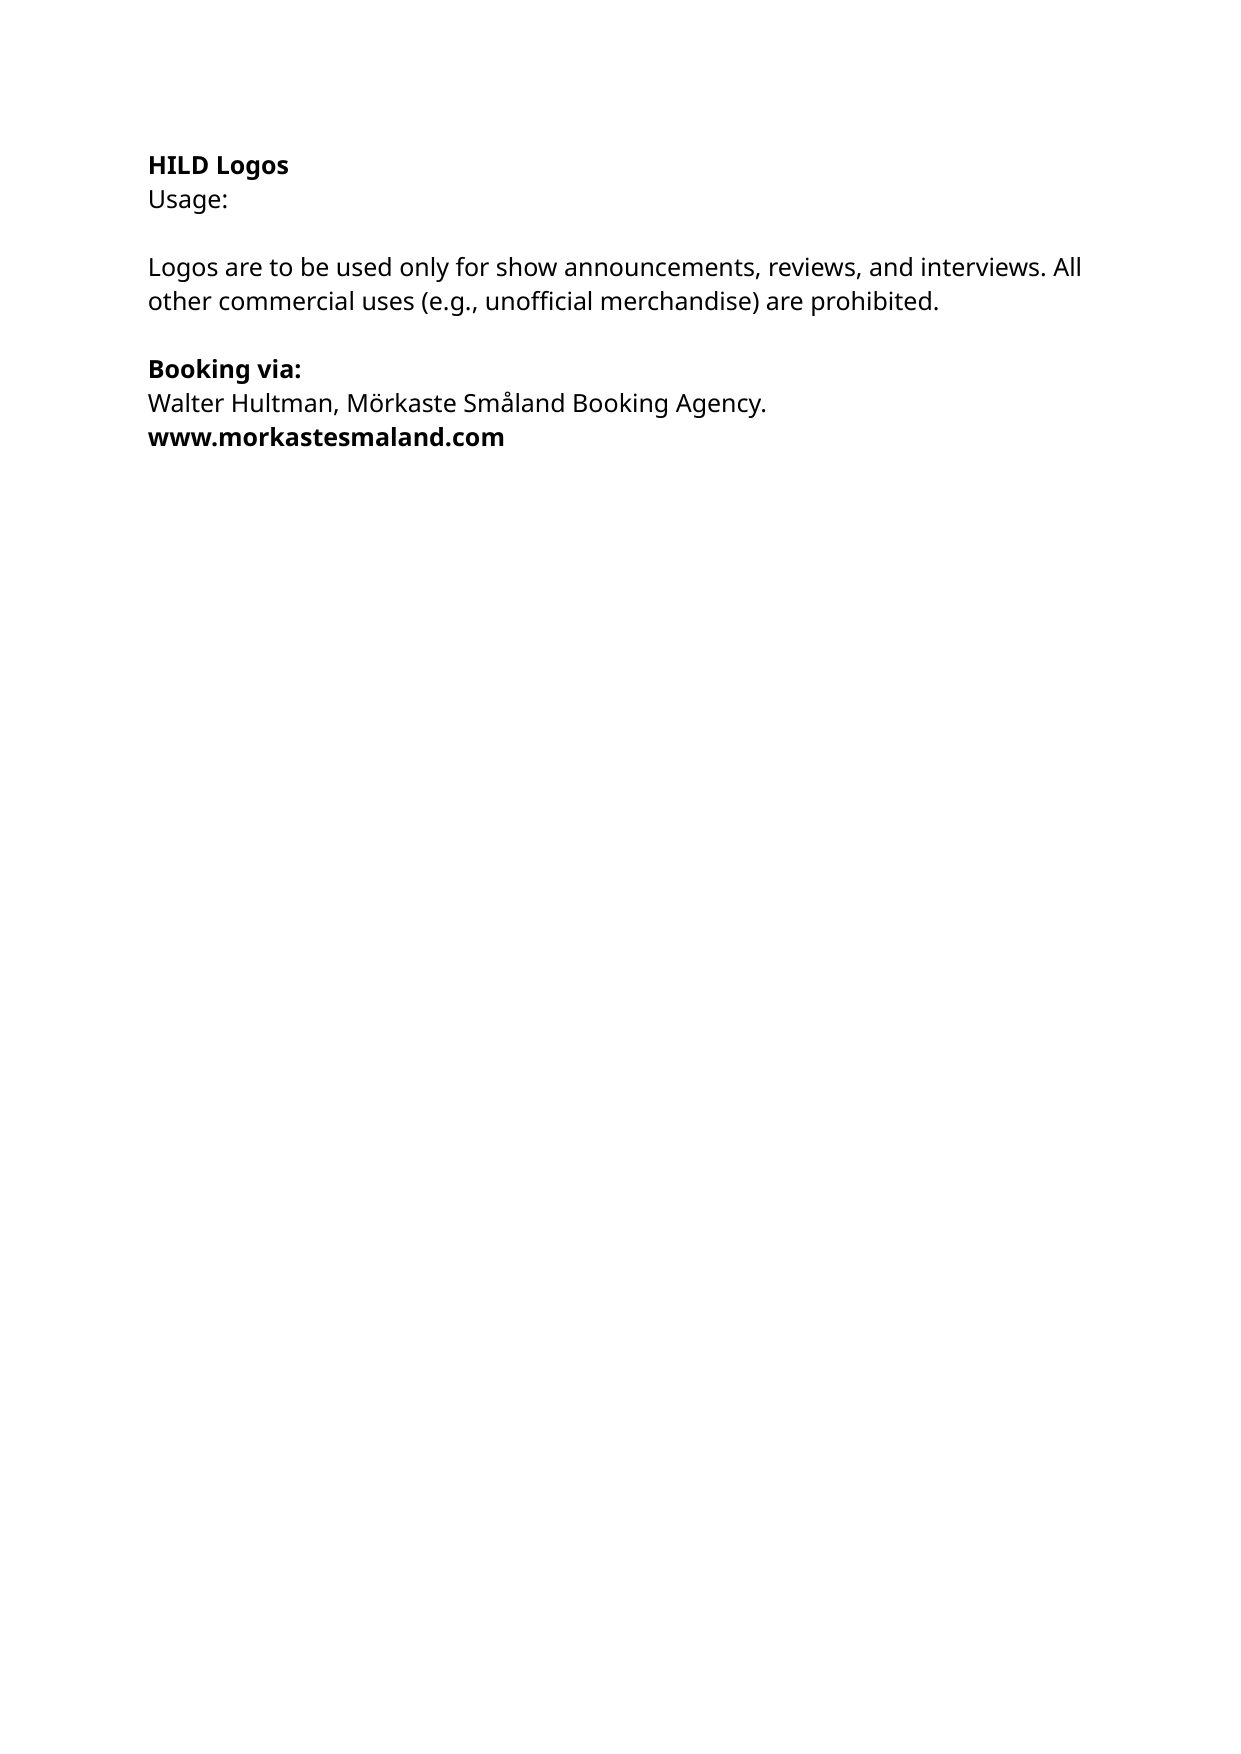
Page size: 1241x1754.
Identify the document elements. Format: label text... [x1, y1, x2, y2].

text Logos are to be used only for show announcements, reviews, and interviews. All other commercial uses (e.g., unofficial merchandise) are prohibited. [148, 250, 1093, 318]
text HILD Logos Usage: [148, 148, 1093, 216]
text www.morkastesmaland.com [148, 420, 1093, 454]
text Booking via: Walter Hultman, Mörkaste Småland Booking Agency. [148, 352, 1093, 420]
